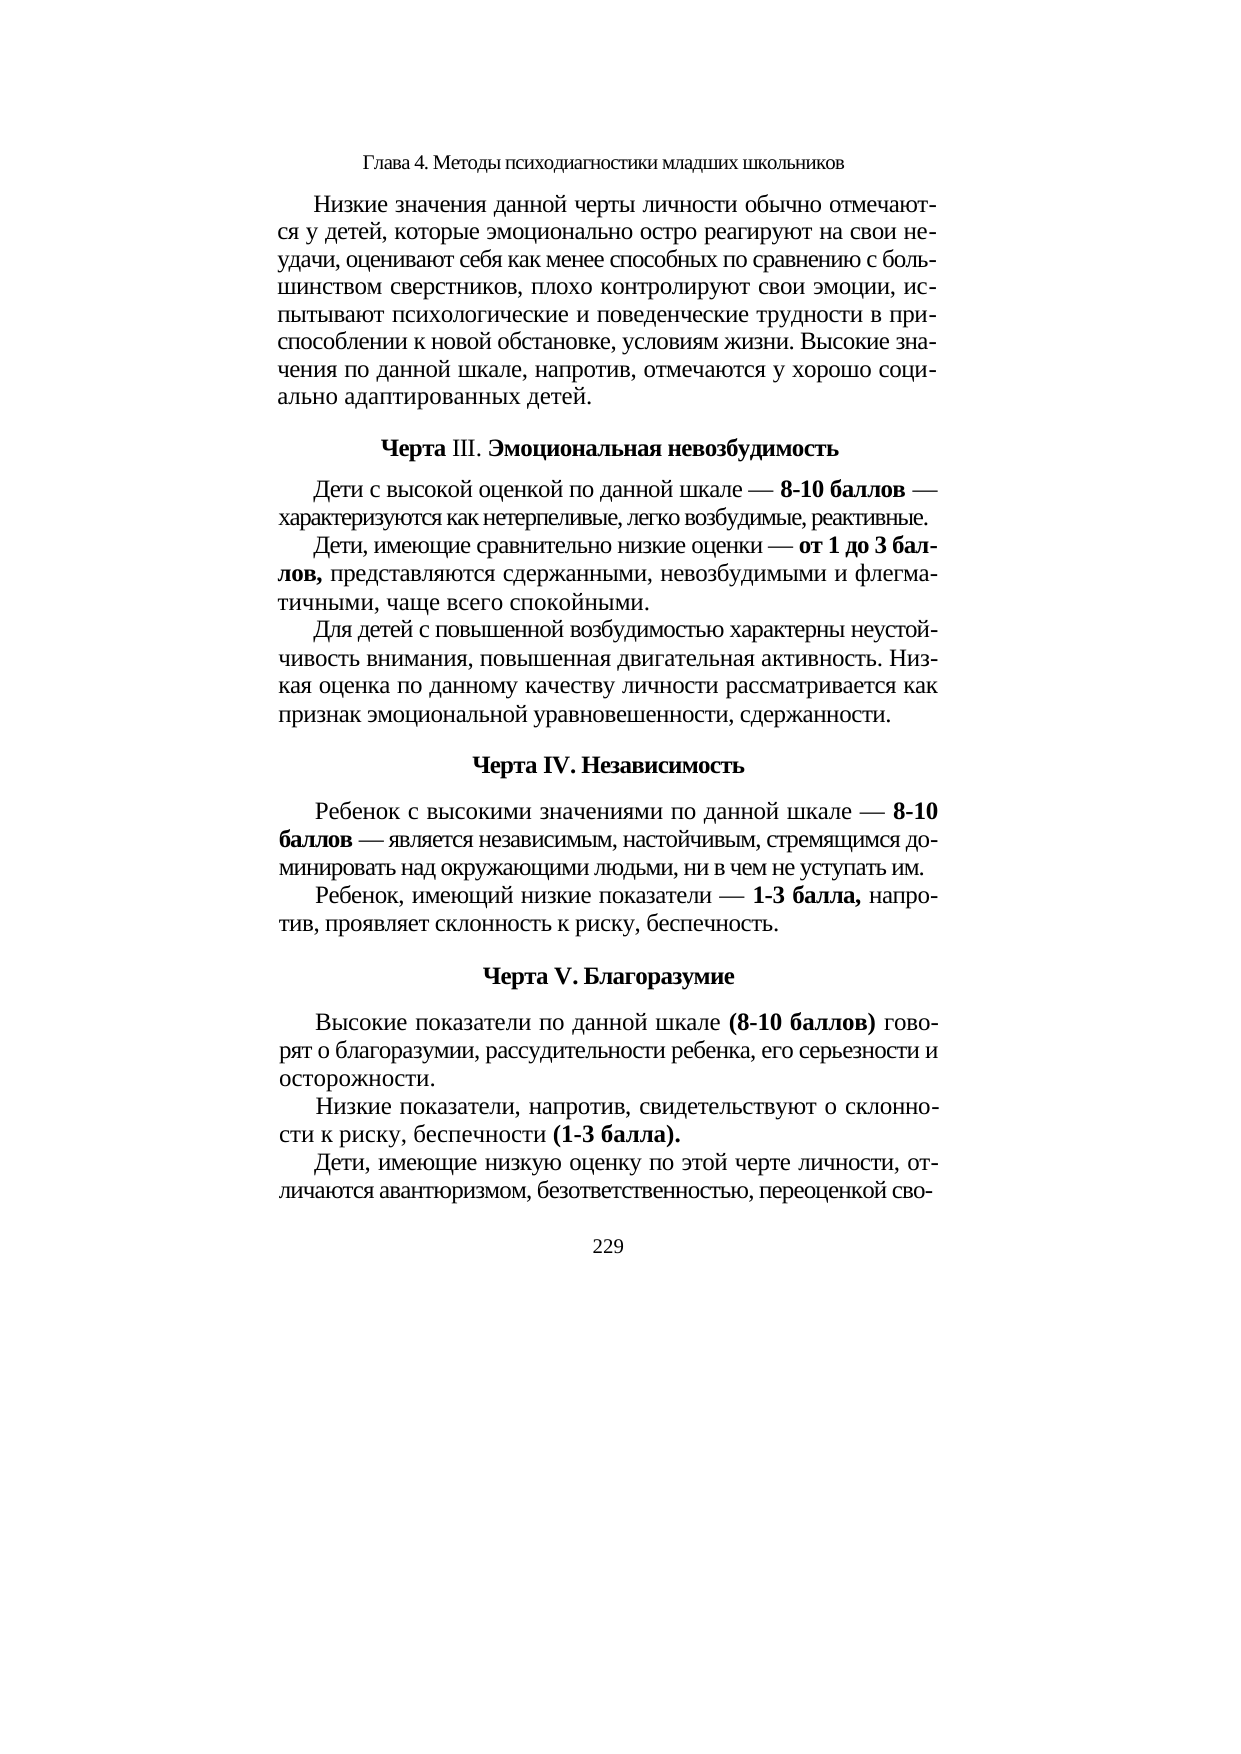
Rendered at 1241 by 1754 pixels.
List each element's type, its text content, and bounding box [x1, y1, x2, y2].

text Дети, имеющие низкую оценку по этой черте личности, отличаются авантюризмом, безответственностью, переоценкой сво- [278, 1148, 939, 1204]
text Низкие значения данной черты личности обычно отмечаются у детей, которые эмоционально остро реагируют на свои неудачи, оценивают себя как менее способных по сравнению с большинством сверстников, плохо контролируют свои эмоции, испытывают психологические и поведенческие трудности в приспособлении к новой обстановке, условиям жизни. Высокие значения по данной шкале, напротив, отмечаются у хорошо социально адаптированных детей. [277, 190, 937, 410]
text Дети с высокой оценкой по данной шкале — 8-10 баллов — характеризуются как нетерпеливые, легко возбудимые, реактивные. [278, 475, 937, 531]
text Глава 4. Методы психодиагностики младших школьников [362, 150, 938, 174]
text Дети, имеющие сравнительно низкие оценки — от 1 до 3 баллов, представляются сдержанными, невозбудимыми и флегматичными, чаще всего спокойными. [277, 531, 938, 616]
text Высокие показатели по данной шкале (8-10 баллов) говорят о благоразумии, рассудительности ребенка, его серьезности и осторожности. [279, 1008, 939, 1092]
text Ребенок, имеющий низкие показатели — 1-3 балла, напротив, проявляет склонность к риску, беспечность. [278, 881, 938, 937]
text Для детей с повышенной возбудимостью характерны неустойчивость внимания, повышенная двигательная активность. Низкая оценка по данному качеству личности рассматривается как признак эмоциональной уравновешенности, сдержанности. [278, 616, 938, 728]
text Черта V. Благоразумие [279, 961, 939, 990]
text Черта III. Эмоциональная невозбудимость [381, 433, 939, 462]
text Низкие показатели, напротив, свидетельствуют о склонности к риску, беспечности (1-3 балла). [279, 1092, 939, 1148]
text Ребенок с высокими значениями по данной шкале — 8-10 баллов — является независимым, настойчивым, стремящимся доминировать над окружающими людьми, ни в чем не уступать им. [278, 797, 938, 881]
text 229 [277, 1234, 939, 1258]
text Черта IV. Независимость [278, 751, 939, 779]
